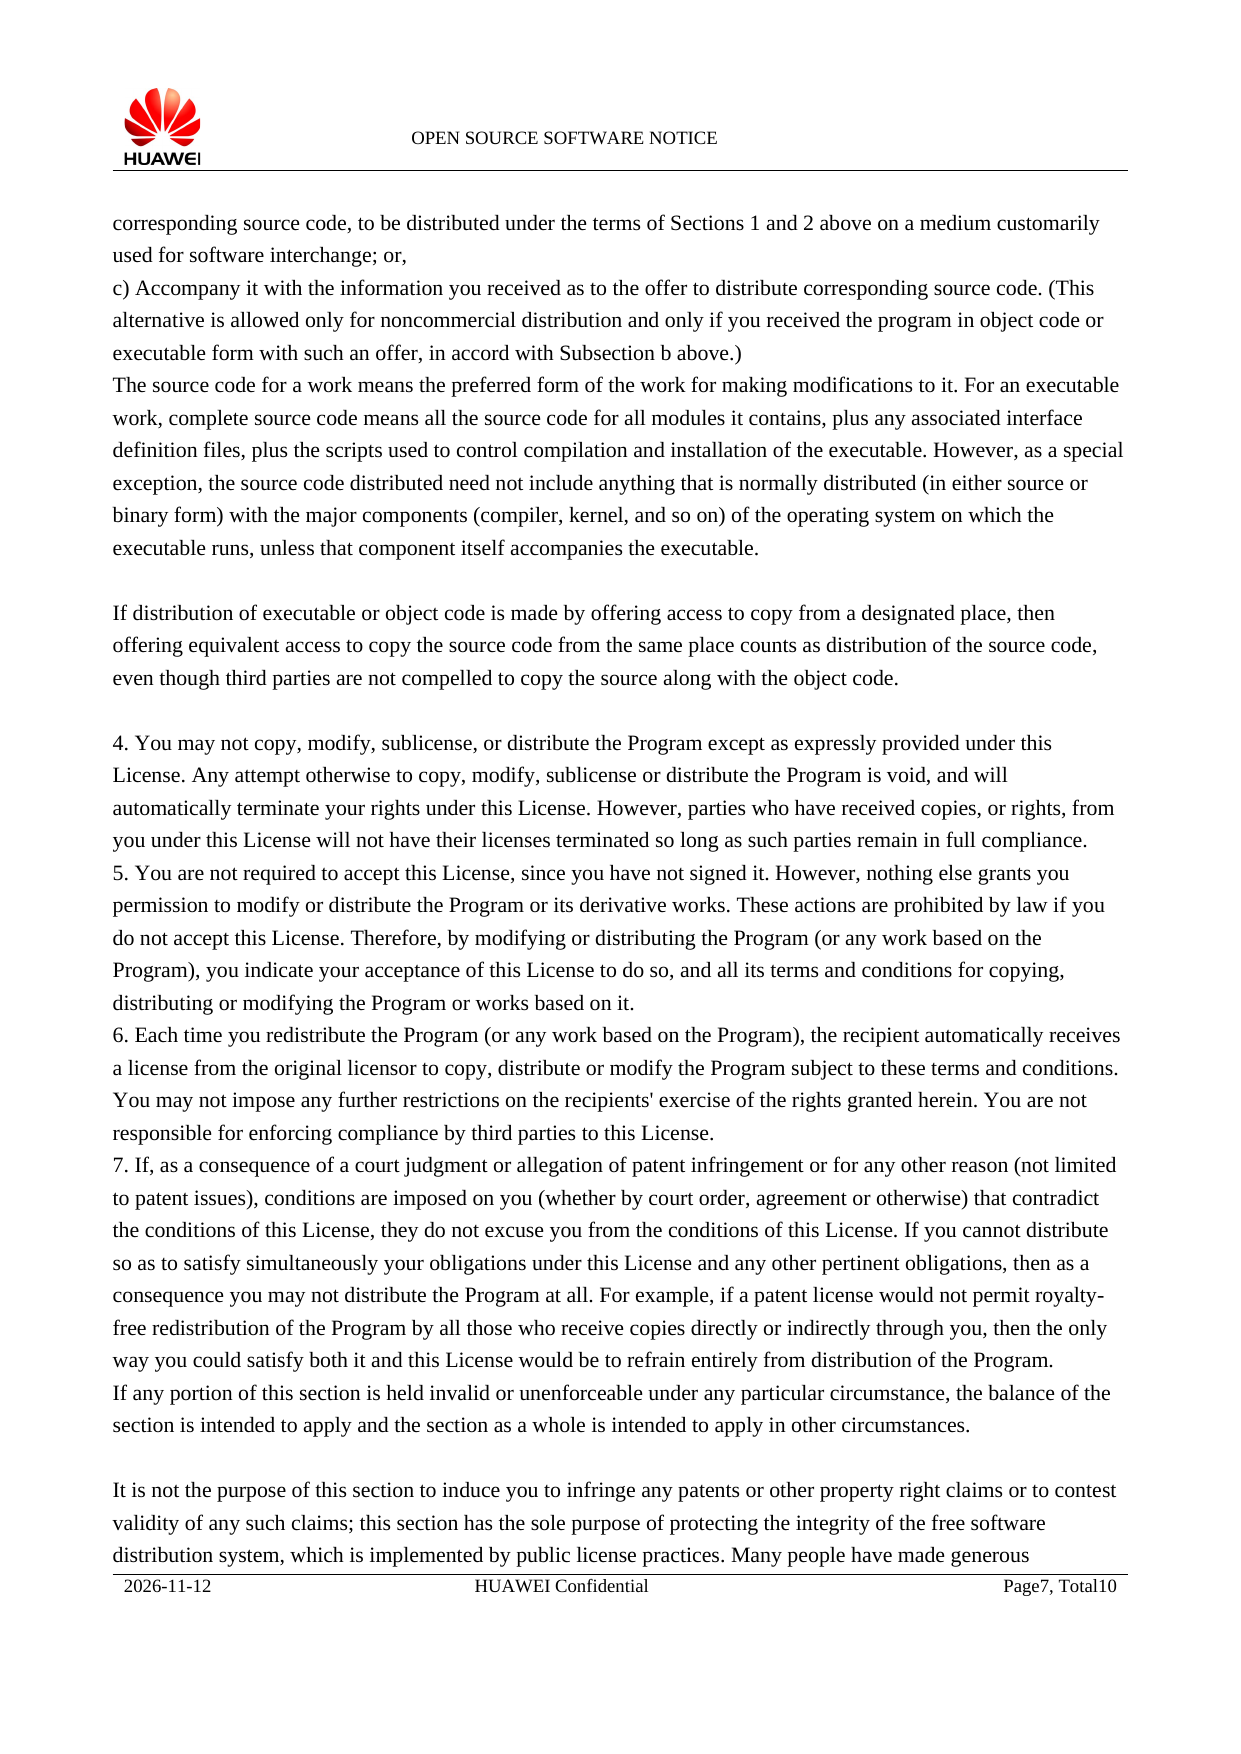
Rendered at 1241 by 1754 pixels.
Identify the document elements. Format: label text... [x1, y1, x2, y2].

picture [124, 88, 201, 165]
